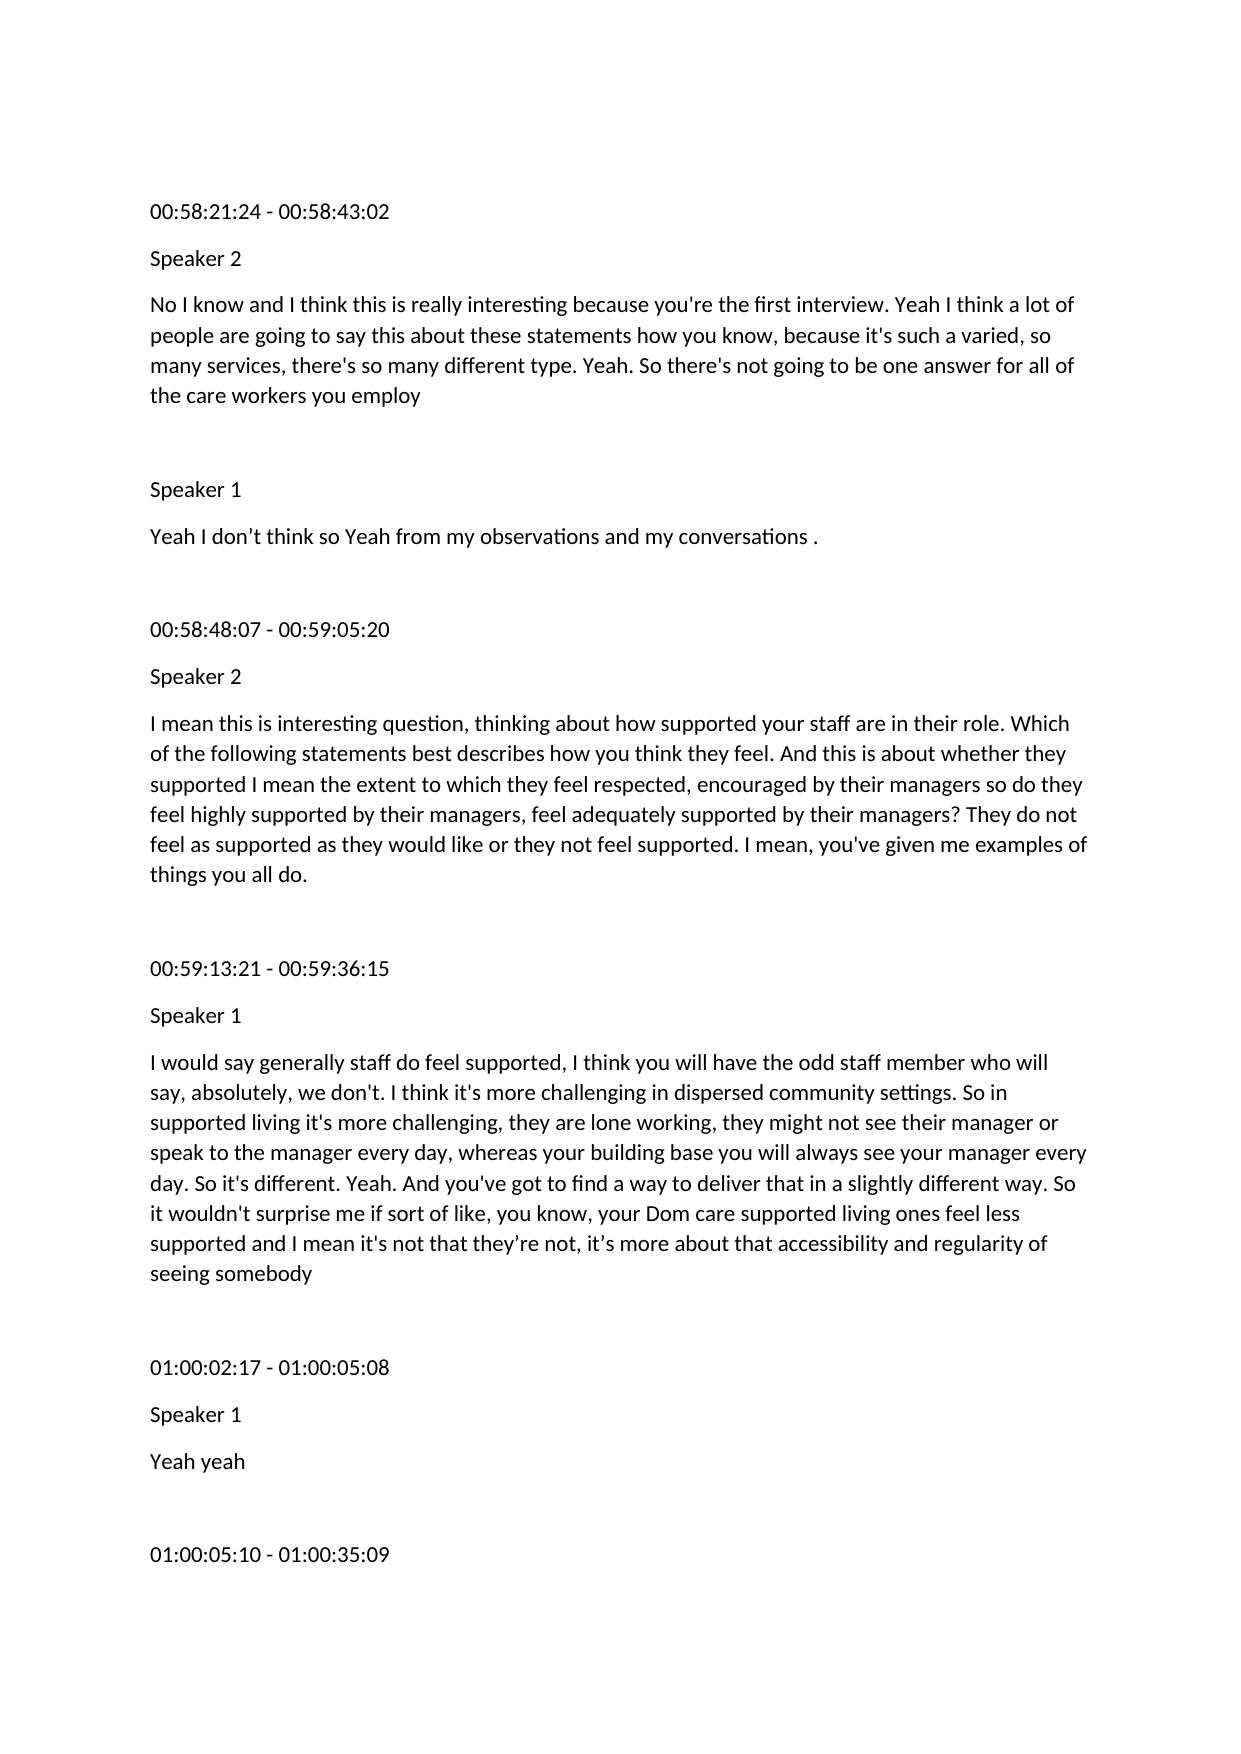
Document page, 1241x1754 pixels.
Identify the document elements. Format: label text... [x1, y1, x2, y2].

text Yeah yeah [150, 1447, 1090, 1475]
text 01:00:05:10 - 01:00:35:09 [150, 1541, 1090, 1569]
text No I know and I think this is really interesting because you're the first interview. Yeah I think a lot of people are going to say this about these statements how you know, because it's such a varied, so many services, there's so many different type. Yeah. So there's not going to be one answer for all of the care workers you employ [150, 291, 1090, 409]
text Speaker 1 [150, 475, 1090, 503]
text 00:58:21:24 - 00:58:43:02 [150, 197, 1090, 225]
text 00:59:13:21 - 00:59:36:15 [150, 954, 1090, 982]
text Speaker 1 [150, 1001, 1090, 1029]
text Yeah I don’t think so Yeah from my observations and my conversations . [150, 522, 1090, 550]
text 00:58:48:07 - 00:59:05:20 [150, 616, 1090, 644]
text Speaker 1 [150, 1400, 1090, 1428]
text I would say generally staff do feel supported, I think you will have the odd staff member who will say, absolutely, we don't. I think it's more challenging in dispersed community settings. So in supported living it's more challenging, they are lone working, they might not see their manager or speak to the manager every day, whereas your building base you will always see your manager every day. So it's different. Yeah. And you've got to find a way to deliver that in a slightly different way. So it wouldn't surprise me if sort of like, you know, your Dom care supported living ones feel less supported and I mean it's not that they’re not, it’s more about that accessibility and regularity of seeing somebody [150, 1048, 1090, 1287]
text Speaker 2 [150, 244, 1090, 272]
text Speaker 2 [150, 662, 1090, 691]
text 01:00:02:17 - 01:00:05:08 [150, 1353, 1090, 1381]
text I mean this is interesting question, thinking about how supported your staff are in their role. Which of the following statements best describes how you think they feel. And this is about whether they supported I mean the extent to which they feel respected, encouraged by their managers so do they feel highly supported by their managers, feel adequately supported by their managers? They do not feel as supported as they would like or they not feel supported. I mean, you've given me examples of things you all do. [150, 709, 1090, 888]
